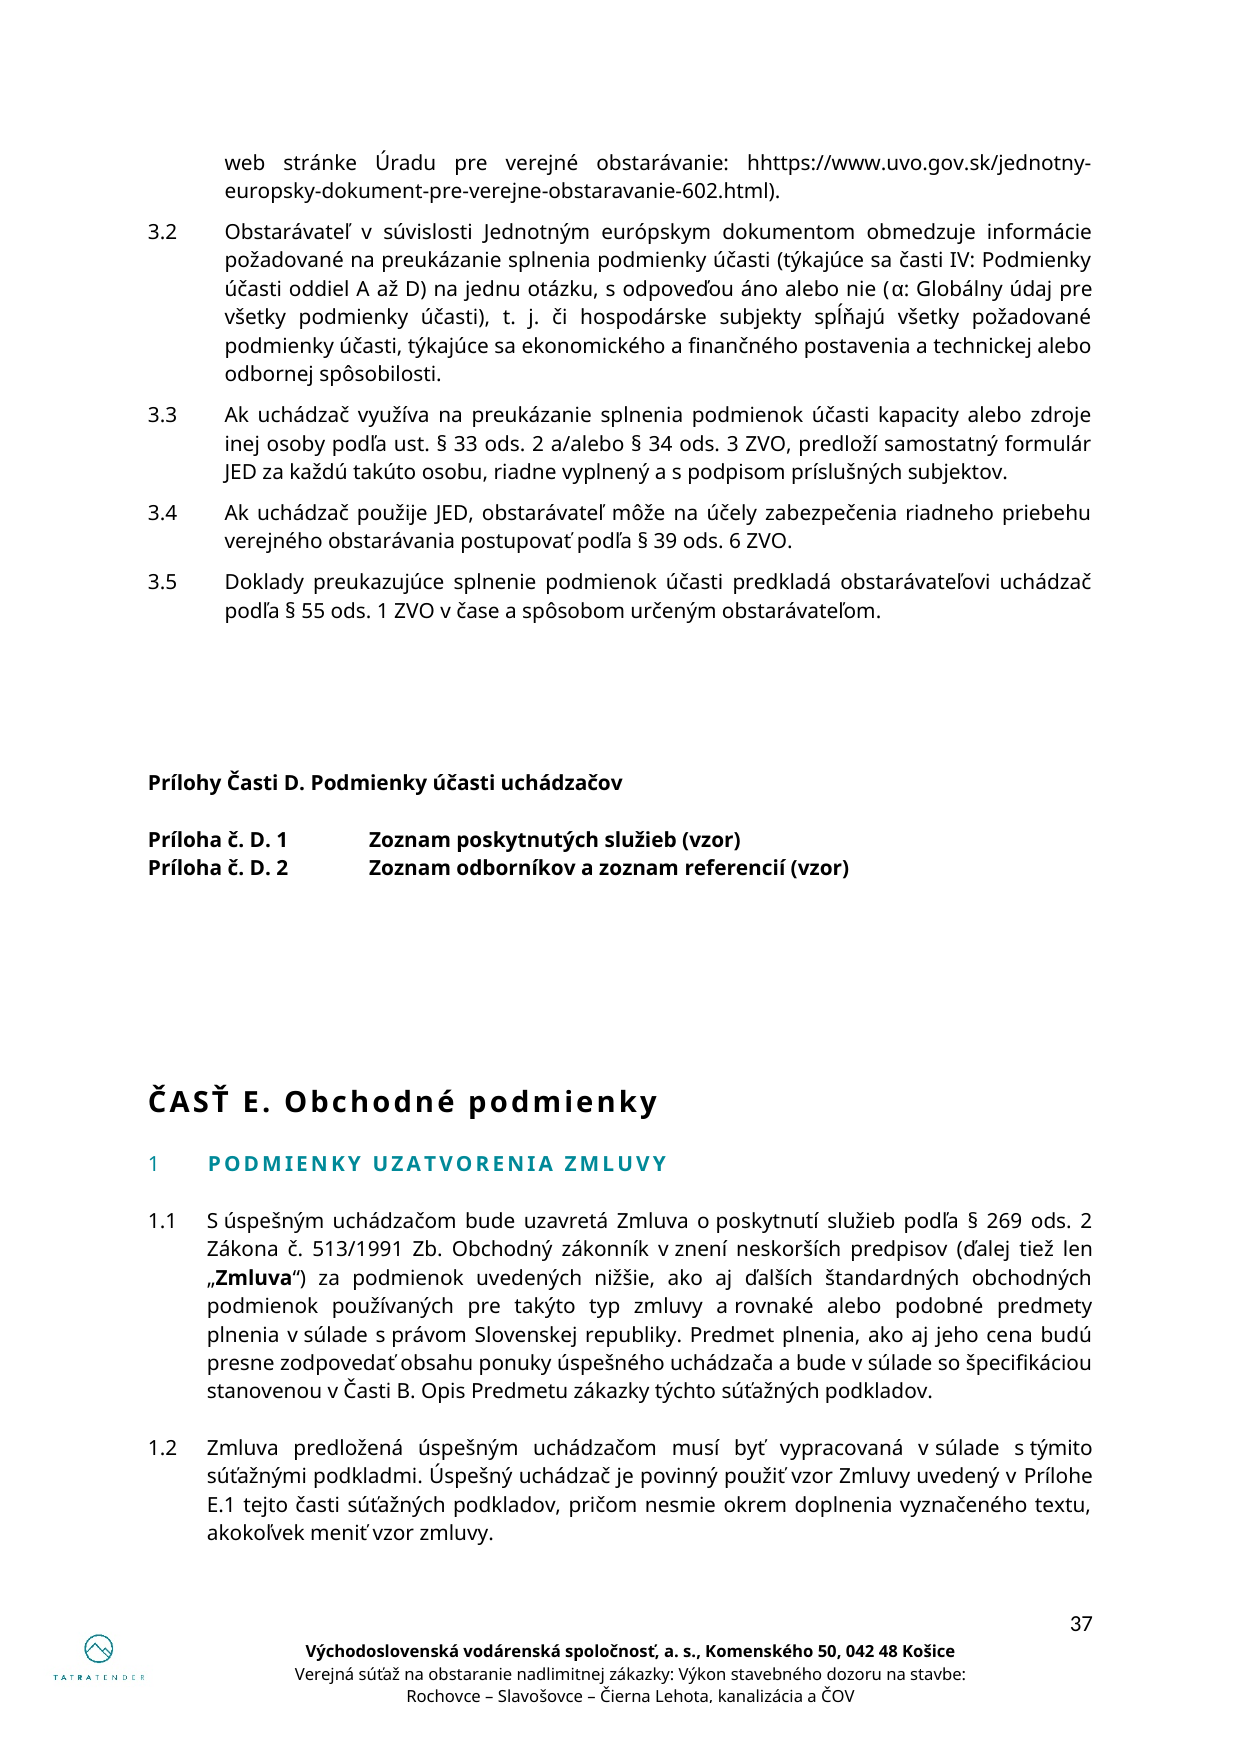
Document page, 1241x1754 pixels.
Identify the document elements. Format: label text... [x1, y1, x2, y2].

text Príloha č. D. 2 Zoznam odborníkov a zoznam referencií (vzor) [148, 853, 1093, 882]
text Príloha č. D. 1 Zoznam poskytnutých služieb (vzor) [148, 825, 1093, 853]
subtitle Doklady preukazujúce splnenie podmienok účasti predkladá obstarávateľovi uchádzač podľa § 55 ods. 1 ZVO v čase a spôsobom určeným obstarávateľom. [148, 567, 1093, 624]
text ČASŤ E. Obchodné podmienky [148, 1081, 1093, 1121]
subtitle Zmluva predložená úspešným uchádzačom musí byť vypracovaná v súlade s týmito súťažnými podkladmi. Úspešný uchádzač je povinný použiť vzor Zmluvy uvedený v Prílohe E.1 tejto časti súťažných podkladov, pričom nesmie okrem doplnenia vyznačeného textu, akokoľvek meniť vzor zmluvy. [148, 1433, 1093, 1547]
subtitle Obstarávateľ v súvislosti Jednotným európskym dokumentom obmedzuje informácie požadované na preukázanie splnenia podmienky účasti (týkajúce sa časti IV: Podmienky účasti oddiel A až D) na jednu otázku, s odpoveďou áno alebo nie (α: Globálny údaj pre všetky podmienky účasti), t. j. či hospodárske subjekty spĺňajú všetky požadované podmienky účasti, týkajúce sa ekonomického a finančného postavenia a technickej alebo odbornej spôsobilosti. [148, 217, 1093, 388]
subtitle Ak uchádzač použije JED, obstarávateľ môže na účely zabezpečenia riadneho priebehu verejného obstarávania postupovať podľa § 39 ods. 6 ZVO. [148, 498, 1093, 555]
subtitle S úspešným uchádzačom bude uzavretá Zmluva o poskytnutí služieb podľa § 269 ods. 2 Zákona č. 513/1991 Zb. Obchodný zákonník v znení neskorších predpisov (ďalej tiež len „Zmluva“) za podmienok uvedených nižšie, ako aj ďalších štandardných obchodných podmienok používaných pre takýto typ zmluvy a rovnaké alebo podobné predmety plnenia v súlade s právom Slovenskej republiky. Predmet plnenia, ako aj jeho cena budú presne zodpovedať obsahu ponuky úspešného uchádzača a bude v súlade so špecifikáciou stanovenou v Časti B. Opis Predmetu zákazky týchto súťažných podkladov. [148, 1206, 1093, 1405]
picture [32, 1610, 165, 1704]
list Podmienky uzatvorenia zmluvy [148, 1149, 1093, 1178]
subtitle Ak uchádzač využíva na preukázanie splnenia podmienok účasti kapacity alebo zdroje inej osoby podľa ust. § 33 ods. 2 a/alebo § 34 ods. 3 ZVO, predloží samostatný formulár JED za každú takúto osobu, riadne vyplnený a s podpisom príslušných subjektov. [148, 400, 1093, 486]
text Prílohy Časti D. Podmienky účasti uchádzačov [148, 768, 1093, 797]
